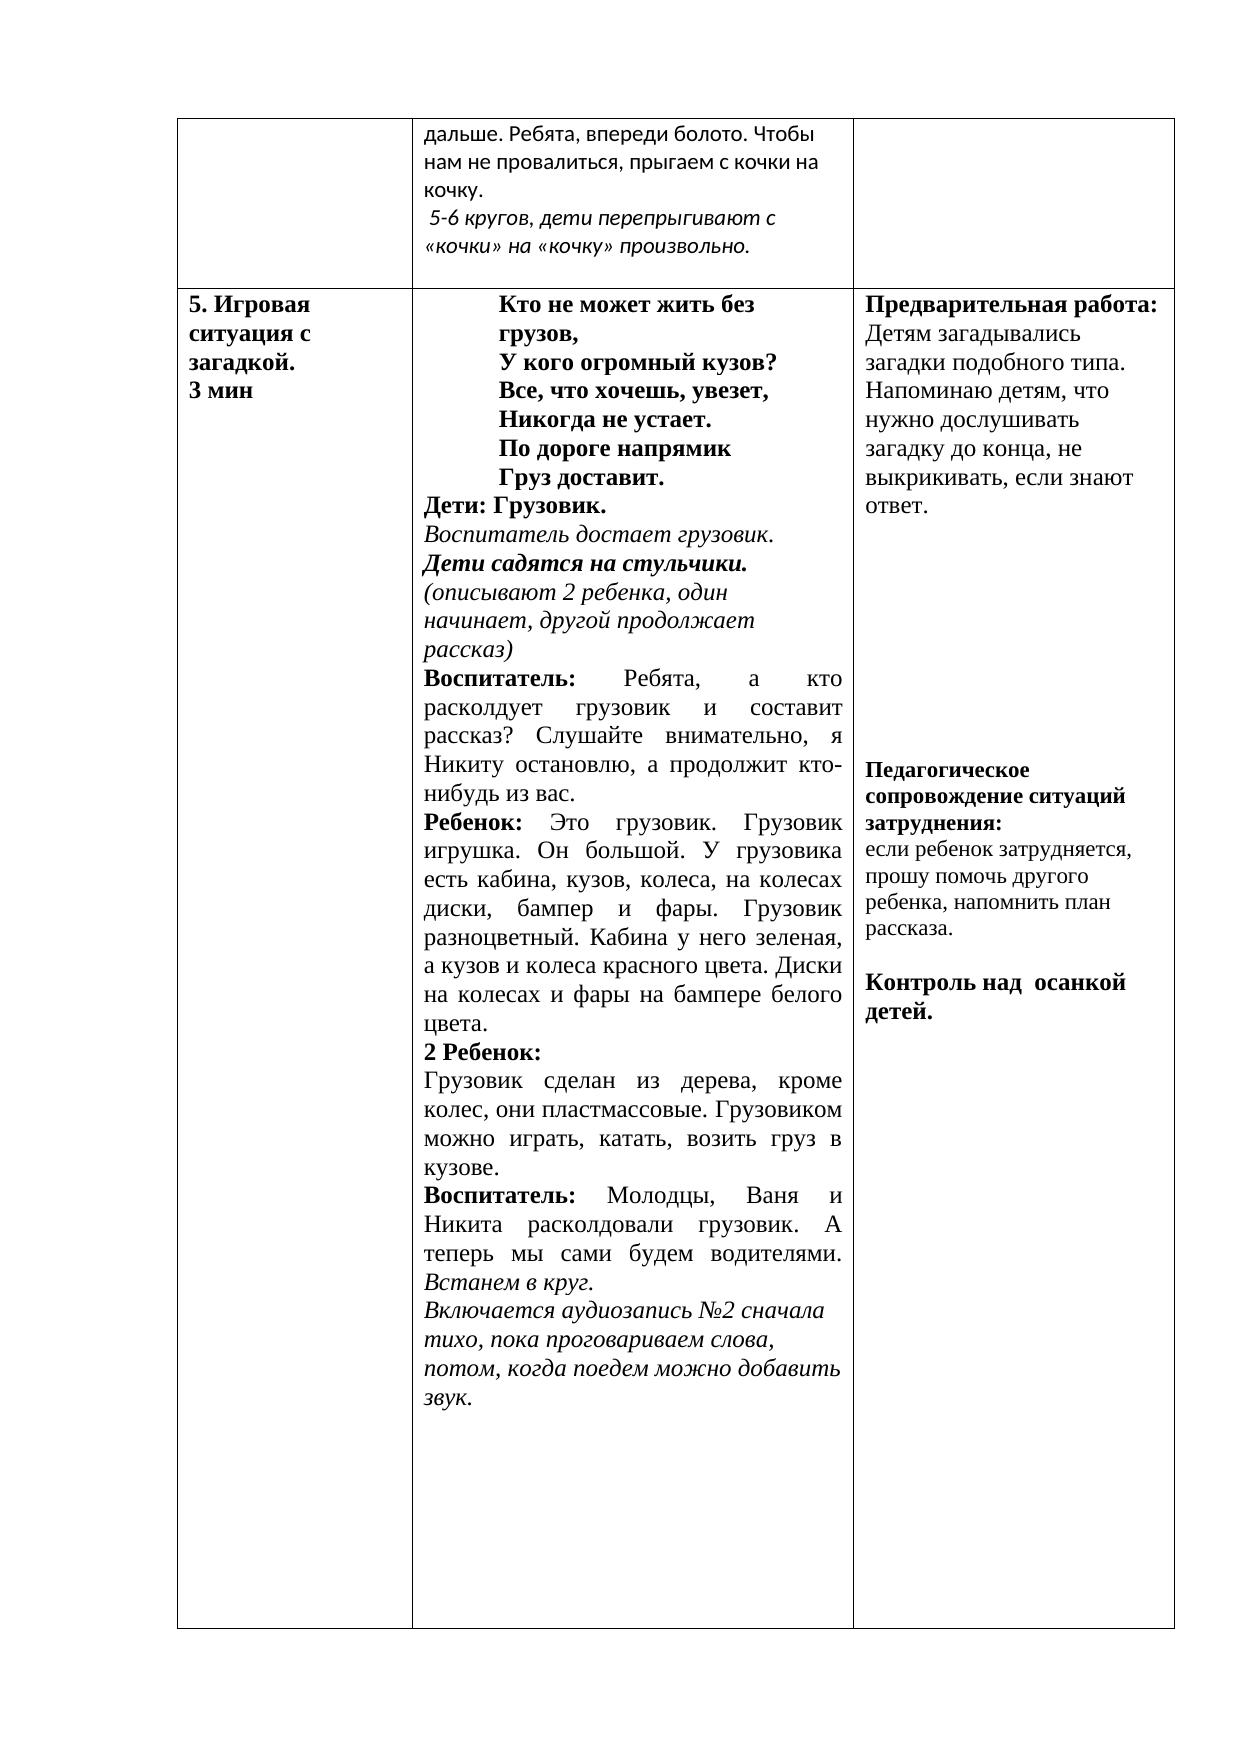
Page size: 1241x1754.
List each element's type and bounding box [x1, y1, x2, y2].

table_cell [178, 119, 412, 288]
table_cell [854, 289, 1174, 1628]
table_cell [413, 289, 853, 1628]
table_cell [854, 119, 1174, 288]
table_cell [178, 289, 412, 1628]
table_cell [413, 119, 853, 288]
